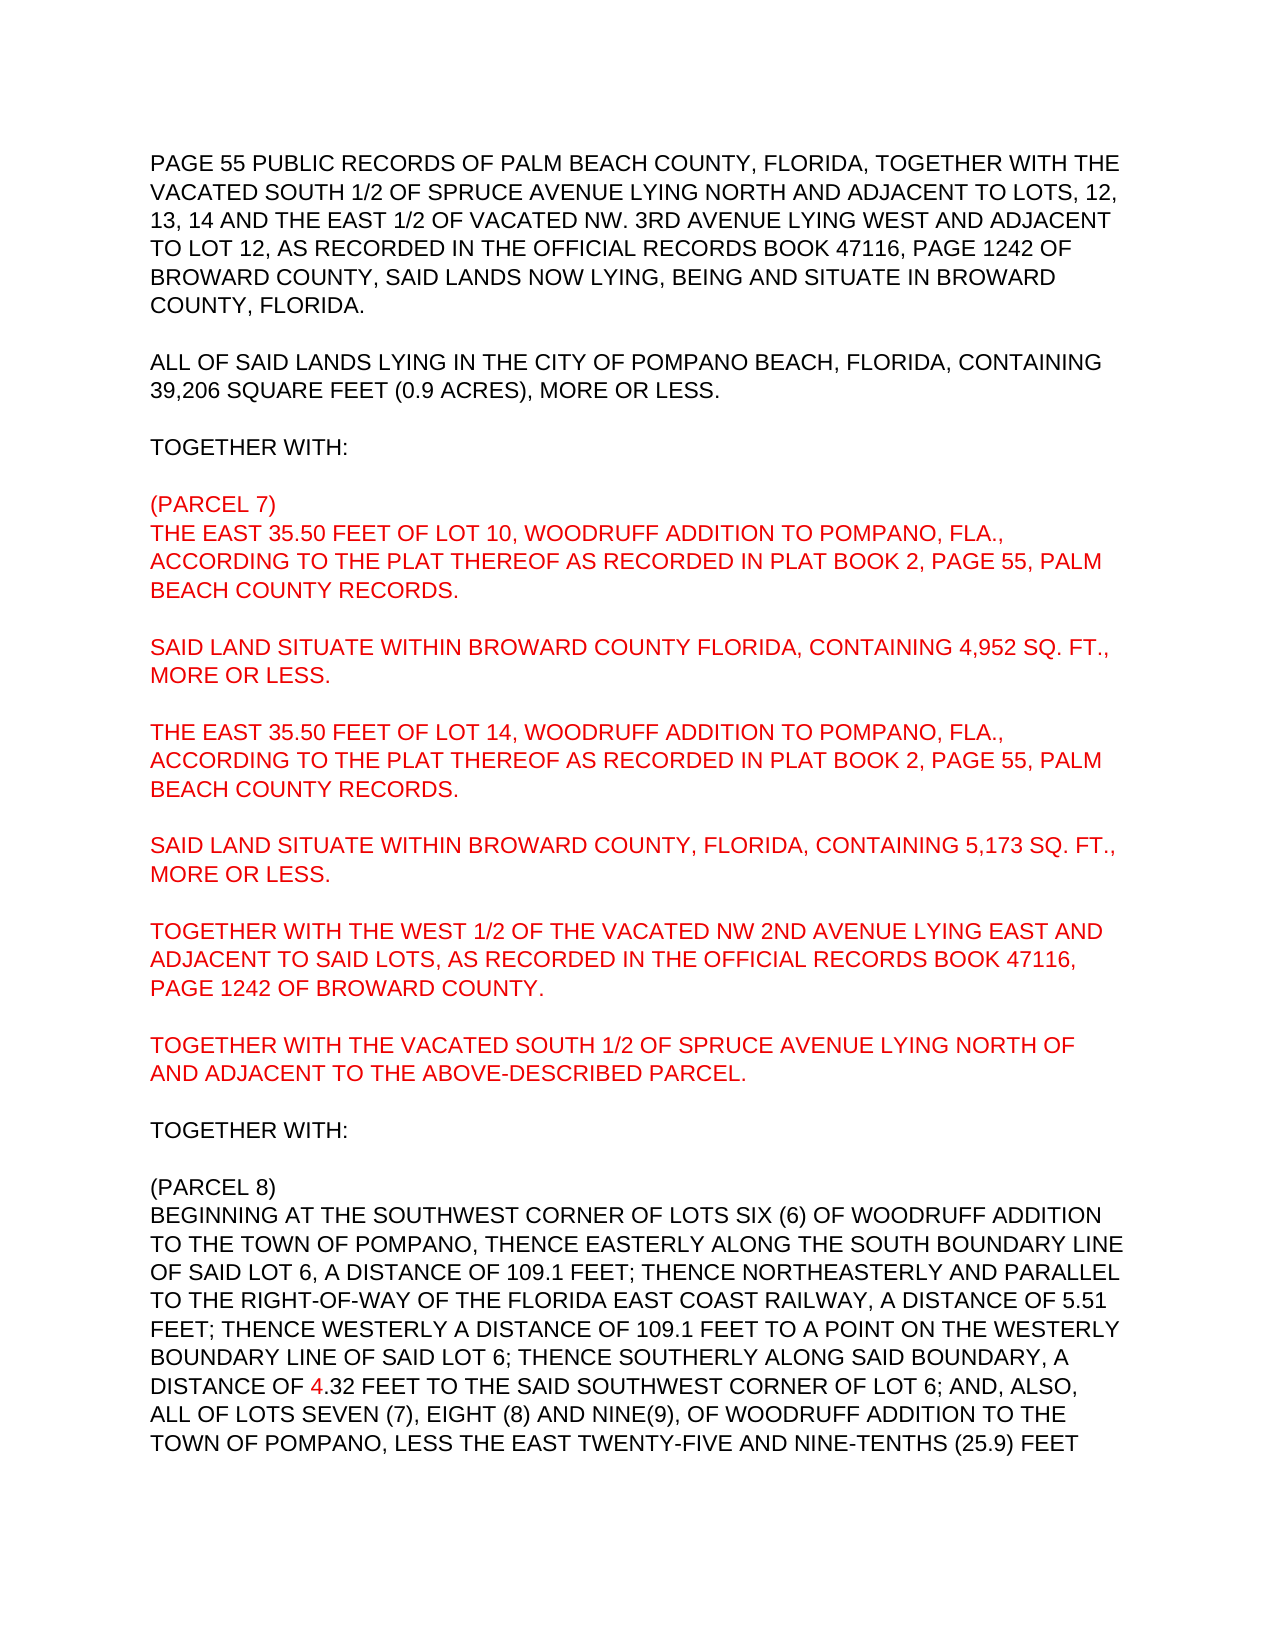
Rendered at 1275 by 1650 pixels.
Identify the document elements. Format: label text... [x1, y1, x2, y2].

text THE EAST 35.50 FEET OF LOT 14, WOODRUFF ADDITION TO POMPANO, FLA., [150, 719, 1125, 745]
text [150, 150, 1125, 318]
text TOGETHER WITH THE VACATED SOUTH 1/2 OF SPRUCE AVENUE LYING NORTH OF AND ADJACENT TO THE ABOVE-DESCRIBED PARCEL. [150, 1032, 1125, 1086]
text ACCORDING TO THE PLAT THEREOF AS RECORDED IN PLAT BOOK 2, PAGE 55, PALM BEACH COUNTY RECORDS. [150, 747, 1125, 802]
text SAID LAND SITUATE WITHIN BROWARD COUNTY FLORIDA, CONTAINING 4,952 SQ. FT., MORE OR LESS. [150, 633, 1125, 688]
text TOGETHER WITH: [150, 434, 1125, 461]
text ALL OF SAID LANDS LYING IN THE CITY OF POMPANO BEACH, FLORIDA, CONTAINING 39,206 SQUARE FEET (0.9 ACRES), MORE OR LESS. [150, 349, 1125, 404]
text TOGETHER WITH THE WEST 1/2 OF THE VACATED NW 2ND AVENUE LYING EAST AND ADJACENT TO SAID LOTS, AS RECORDED IN THE OFFICIAL RECORDS BOOK 47116, PAGE 1242 OF BROWARD COUNTY. [150, 918, 1125, 1001]
text TOGETHER WITH: [150, 1117, 1125, 1143]
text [150, 1202, 1125, 1456]
text THE EAST 35.50 FEET OF LOT 10, WOODRUFF ADDITION TO POMPANO, FLA., [150, 520, 1125, 546]
text (PARCEL 7) [150, 491, 1125, 518]
text (PARCEL 8) [150, 1174, 1125, 1200]
text SAID LAND SITUATE WITHIN BROWARD COUNTY, FLORIDA, CONTAINING 5,173 SQ. FT., MORE OR LESS. [150, 832, 1125, 887]
text ACCORDING TO THE PLAT THEREOF AS RECORDED IN PLAT BOOK 2, PAGE 55, PALM BEACH COUNTY RECORDS. [150, 548, 1125, 603]
